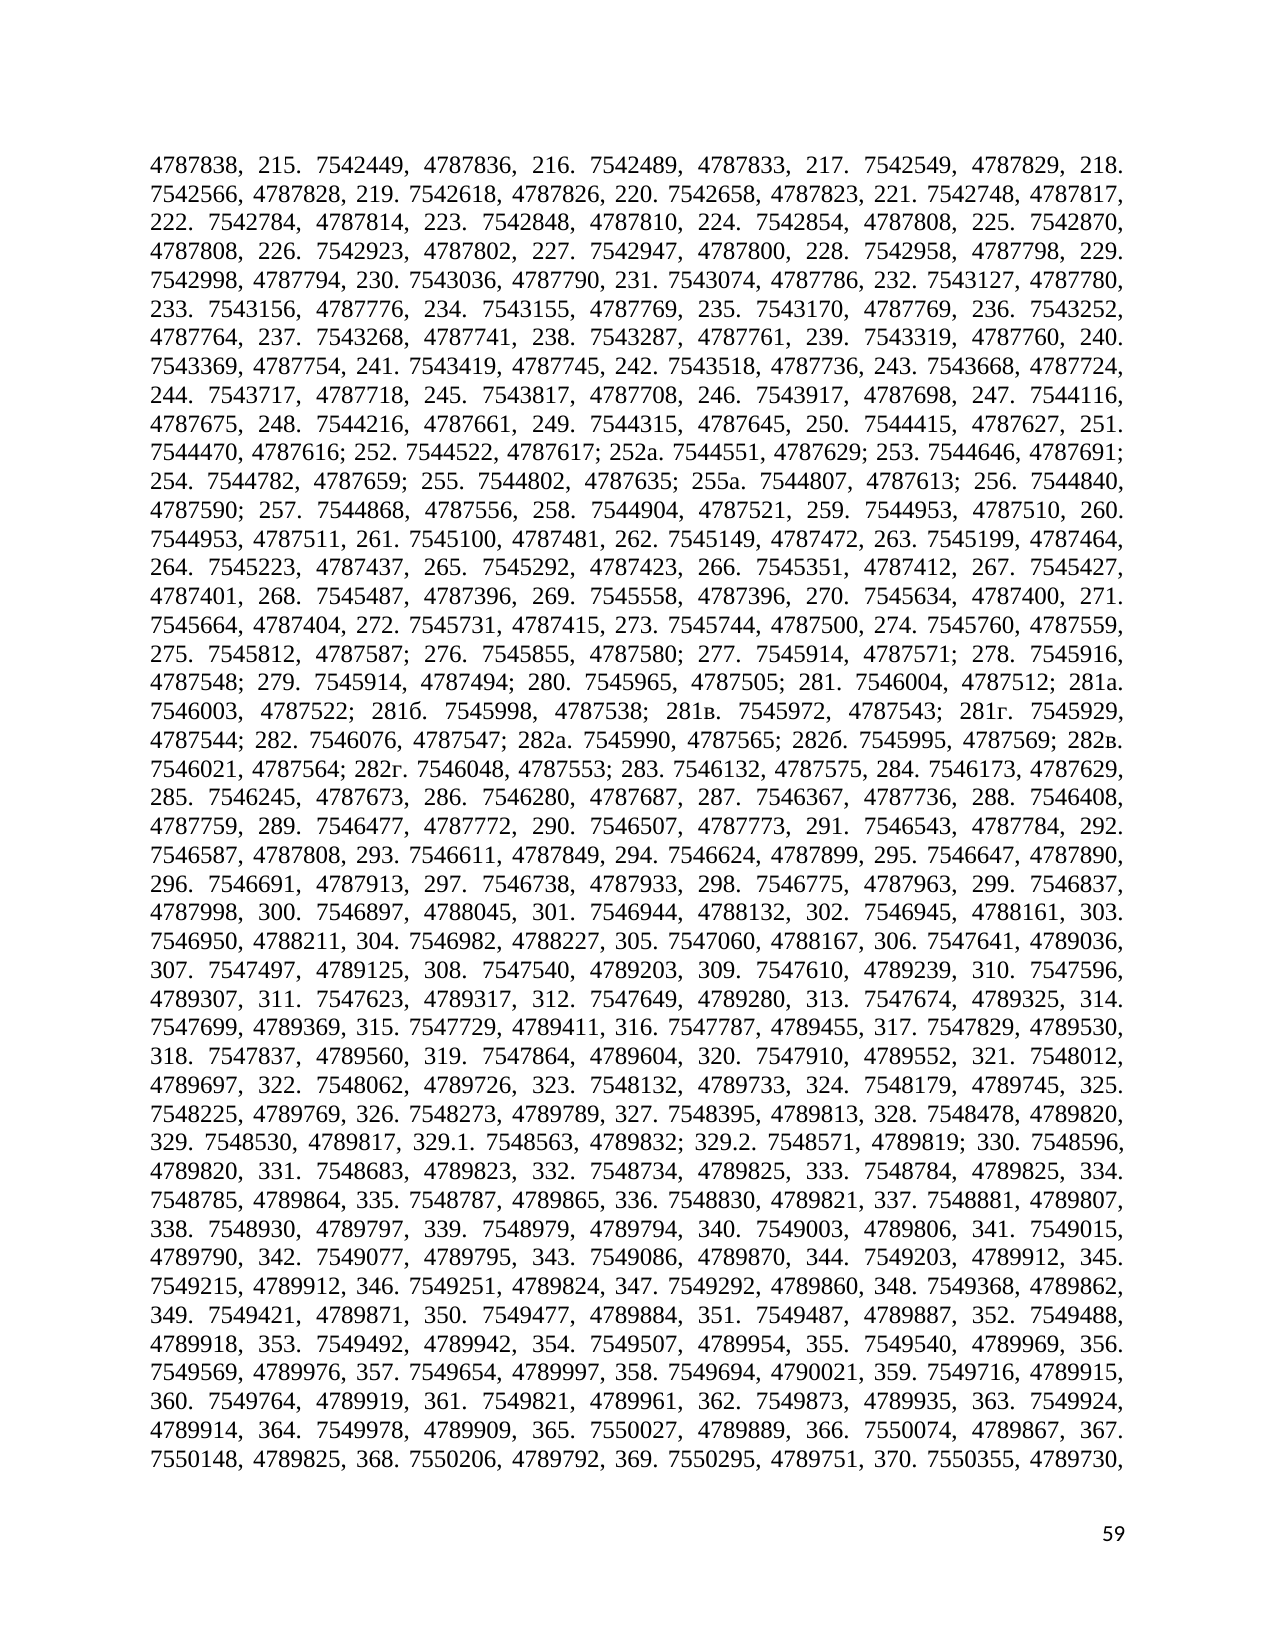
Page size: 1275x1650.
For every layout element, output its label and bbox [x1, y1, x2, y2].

text [150, 150, 1124, 1472]
